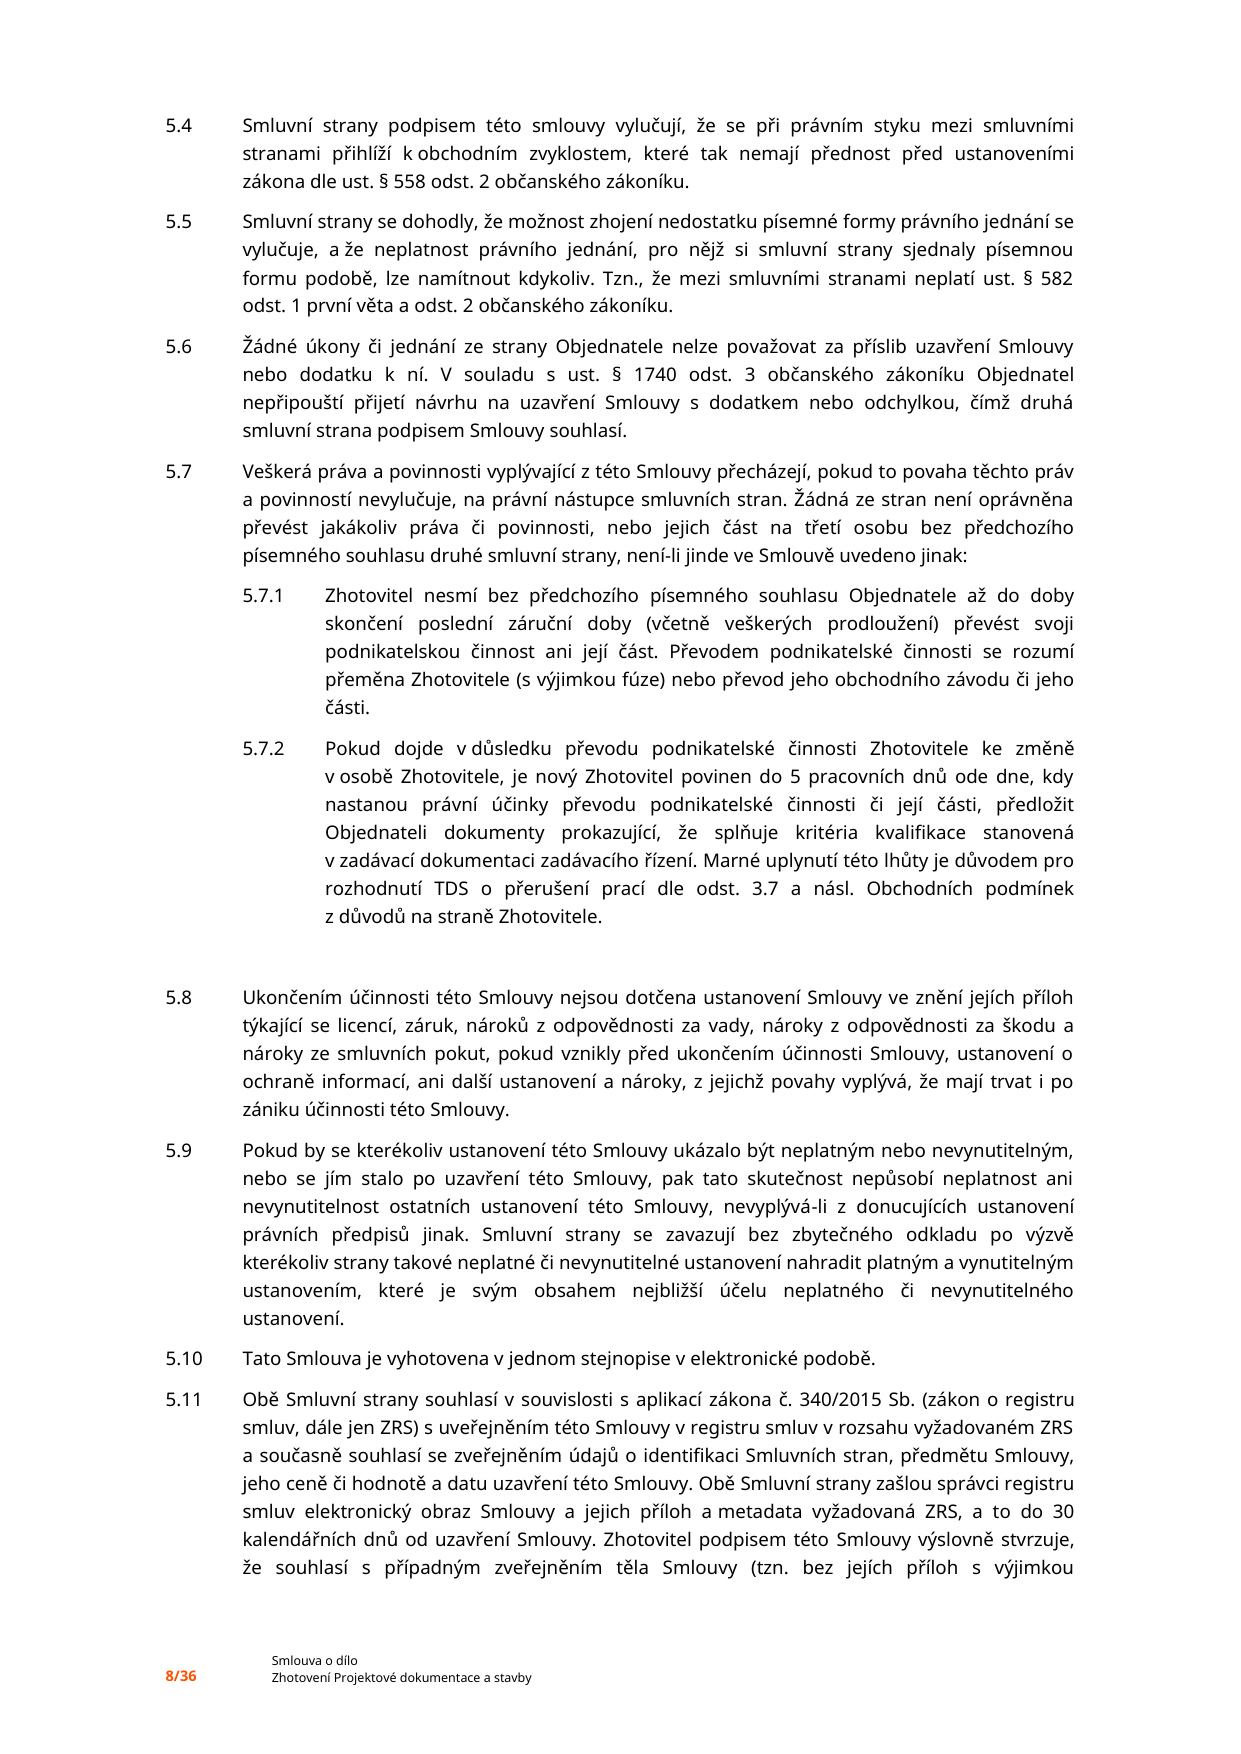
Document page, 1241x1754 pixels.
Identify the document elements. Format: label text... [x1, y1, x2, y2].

list Pokud dojde v důsledku převodu podnikatelské činnosti Zhotovitele ke změně v osobě Zhotovitele, je nový Zhotovitel povinen do 5 pracovních dnů ode dne, kdy nastanou právní účinky převodu podnikatelské činnosti či její části, předložit Objednateli dokumenty prokazující, že splňuje kritéria kvalifikace stanovená v zadávací dokumentaci zadávacího řízení. Marné uplynutí této lhůty je důvodem pro rozhodnutí TDS o přerušení prací dle odst. 3.7 a násl. Obchodních podmínek z důvodů na straně Zhotovitele. [242, 735, 1075, 929]
text Žádné úkony či jednání ze strany Objednatele nelze považovat za příslib uzavření Smlouvy nebo dodatku k ní. V souladu s ust. § 1740 odst. 3 občanského zákoníku Objednatel nepřipouští přijetí návrhu na uzavření Smlouvy s dodatkem nebo odchylkou, čímž druhá smluvní strana podpisem Smlouvy souhlasí. [165, 333, 1075, 443]
list Veškerá práva a povinnosti vyplývající z této Smlouvy přecházejí, pokud to povaha těchto práv a povinností nevylučuje, na právní nástupce smluvních stran. Žádná ze stran není oprávněna převést jakákoliv práva či povinnosti, nebo jejich část na třetí osobu bez předchozího písemného souhlasu druhé smluvní strany, není-li jinde ve Smlouvě uvedeno jinak: [165, 458, 1075, 567]
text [165, 1386, 1075, 1580]
text Smluvní strany podpisem této smlouvy vylučují, že se při právním styku mezi smluvními stranami přihlíží k obchodním zvyklostem, které tak nemají přednost před ustanoveními zákona dle ust. § 558 odst. 2 občanského zákoníku. [165, 112, 1075, 194]
text Smluvní strany se dohodly, že možnost zhojení nedostatku písemné formy právního jednání se vylučuje, a že neplatnost právního jednání, pro nějž si smluvní strany sjednaly písemnou formu podobě, lze namítnout kdykoliv. Tzn., že mezi smluvními stranami neplatí ust. § 582 odst. 1 první věta a odst. 2 občanského zákoníku. [165, 209, 1075, 318]
text Pokud by se kterékoliv ustanovení této Smlouvy ukázalo být neplatným nebo nevynutitelným, nebo se jím stalo po uzavření této Smlouvy, pak tato skutečnost nepůsobí neplatnost ani nevynutitelnost ostatních ustanovení této Smlouvy, nevyplývá-li z donucujících ustanovení právních předpisů jinak. Smluvní strany se zavazují bez zbytečného odkladu po výzvě kterékoliv strany takové neplatné či nevynutitelné ustanovení nahradit platným a vynutitelným ustanovením, které je svým obsahem nejbližší účelu neplatného či nevynutitelného ustanovení. [165, 1137, 1075, 1331]
text Tato Smlouva je vyhotovena v jednom stejnopise v elektronické podobě. [165, 1346, 1075, 1371]
text Ukončením účinnosti této Smlouvy nejsou dotčena ustanovení Smlouvy ve znění jejích příloh týkající se licencí, záruk, nároků z odpovědnosti za vady, nároky z odpovědnosti za škodu a nároky ze smluvních pokut, pokud vznikly před ukončením účinnosti Smlouvy, ustanovení o ochraně informací, ani další ustanovení a nároky, z jejichž povahy vyplývá, že mají trvat i po zániku účinnosti této Smlouvy. [165, 984, 1075, 1122]
list Zhotovitel nesmí bez předchozího písemného souhlasu Objednatele až do doby skončení poslední záruční doby (včetně veškerých prodloužení) převést svoji podnikatelskou činnost ani její část. Převodem podnikatelské činnosti se rozumí přeměna Zhotovitele (s výjimkou fúze) nebo převod jeho obchodního závodu či jeho části. [242, 582, 1075, 720]
